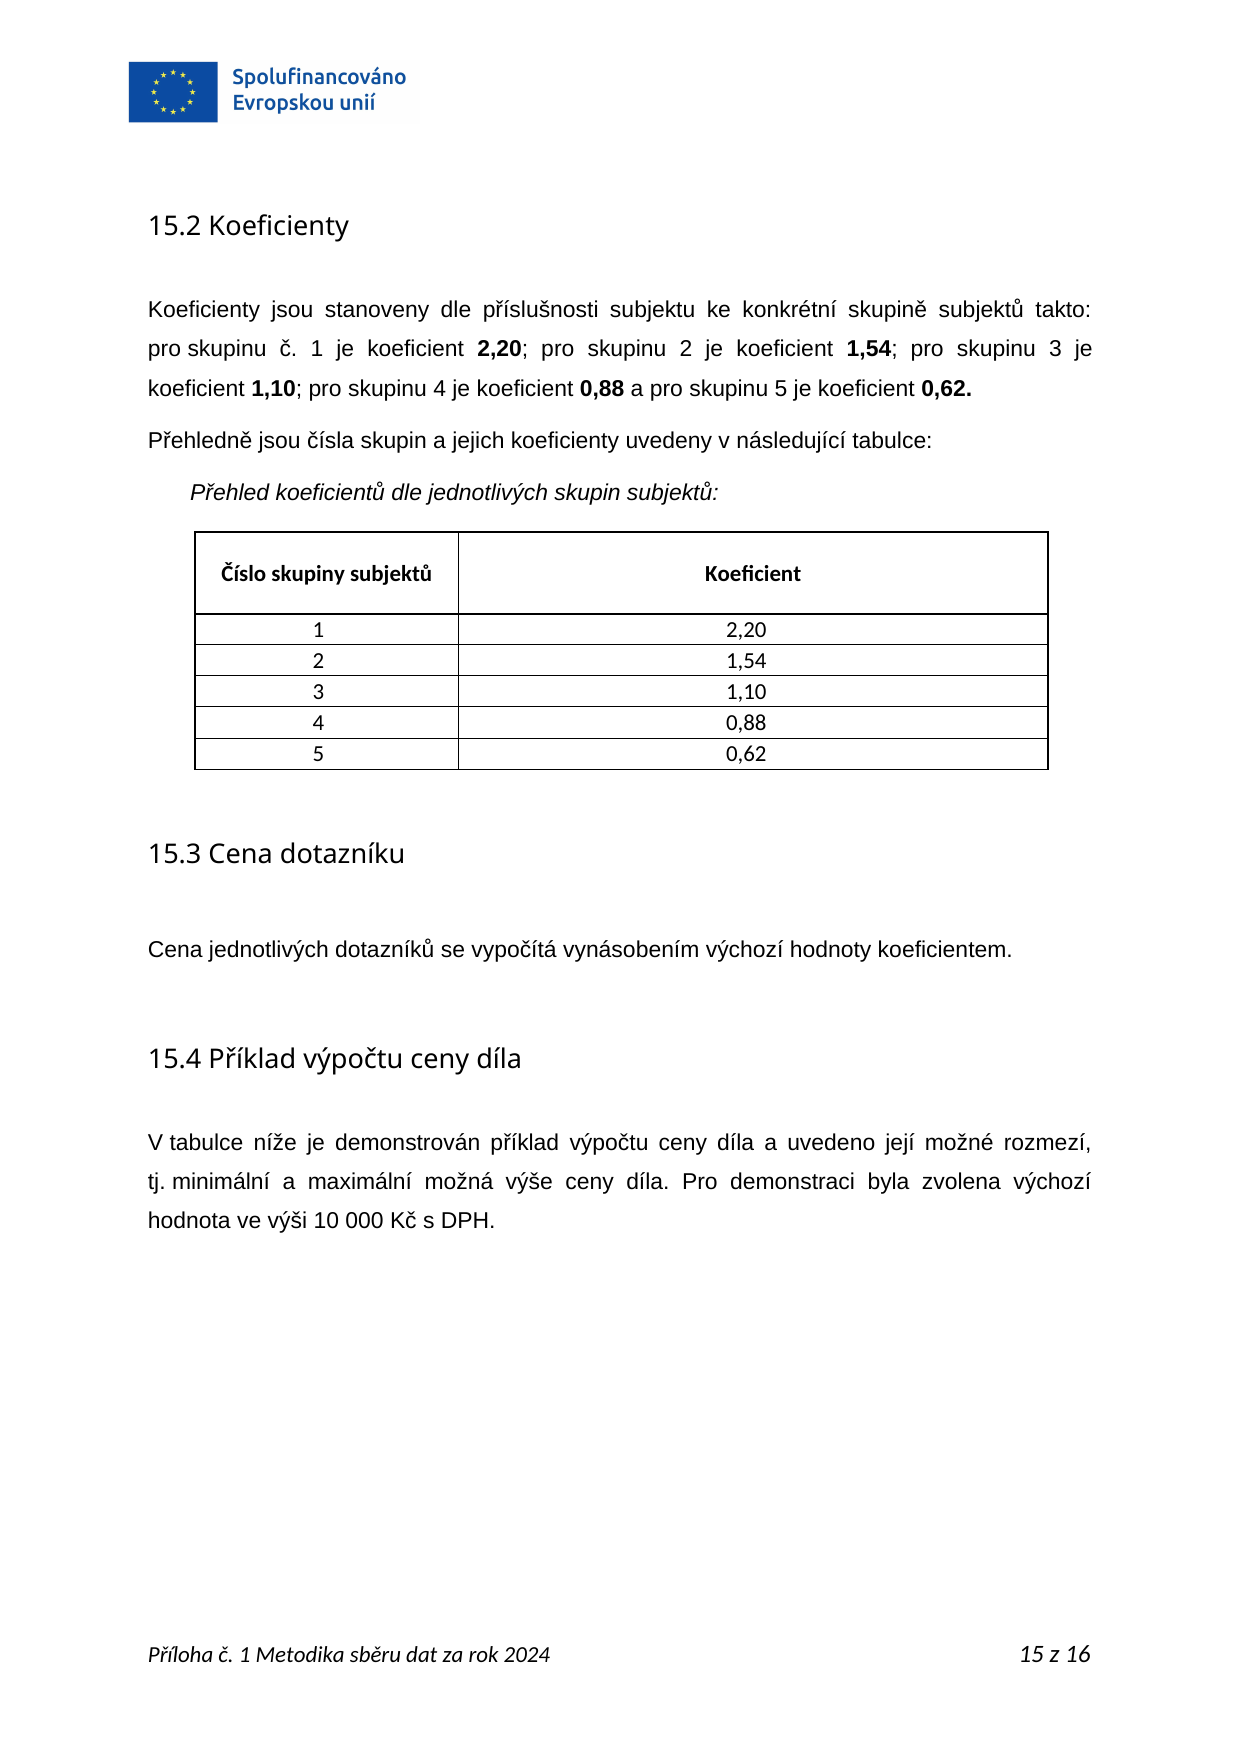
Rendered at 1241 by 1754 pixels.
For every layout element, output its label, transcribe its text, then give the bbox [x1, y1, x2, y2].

table_cell 1,10 [459, 676, 1047, 706]
subtitle 15.4 Příklad výpočtu ceny díla [148, 1039, 1092, 1076]
picture [127, 60, 420, 124]
subtitle 15.2 Koeficienty [148, 207, 1092, 244]
table_header Číslo skupiny subjektů [196, 533, 458, 612]
table_cell 1 [196, 615, 458, 644]
text Cena jednotlivých dotazníků se vypočítá vynásobením výchozí hodnoty koeficientem. [148, 936, 1092, 962]
list Koeficienty jsou stanoveny dle příslušnosti subjektu ke konkrétní skupině subjektů takto: pro skupinu č. 1 je koeficient 2,20; pro skupinu 2 je koeficient 1,54; pro skupinu 3 je koeficient 1,10; pro skupinu 4 je koeficient 0,88 a pro skupinu 5 je koeficient 0,62. [148, 296, 1092, 401]
table_header Koeficient [459, 533, 1047, 612]
table_cell 4 [196, 707, 458, 737]
table_cell 5 [196, 739, 458, 769]
table_cell 1,54 [459, 645, 1047, 675]
text Přehledně jsou čísla skupin a jejich koeficienty uvedeny v následující tabulce: [148, 427, 1092, 453]
subtitle 15.3 Cena dotazníku [148, 834, 1092, 871]
table_cell 3 [196, 676, 458, 706]
table_cell 0,62 [459, 739, 1047, 769]
text Přehled koeficientů dle jednotlivých skupin subjektů: [177, 478, 1092, 505]
list V tabulce níže je demonstrován příklad výpočtu ceny díla a uvedeno její možné rozmezí, tj. minimální a maximální možná výše ceny díla. Pro demonstraci byla zvolena výchozí hodnota ve výši 10 000 Kč s DPH. [148, 1128, 1092, 1234]
table_cell 0,88 [459, 707, 1047, 737]
table_cell 2,20 [459, 615, 1047, 644]
table_cell 2 [196, 645, 458, 675]
